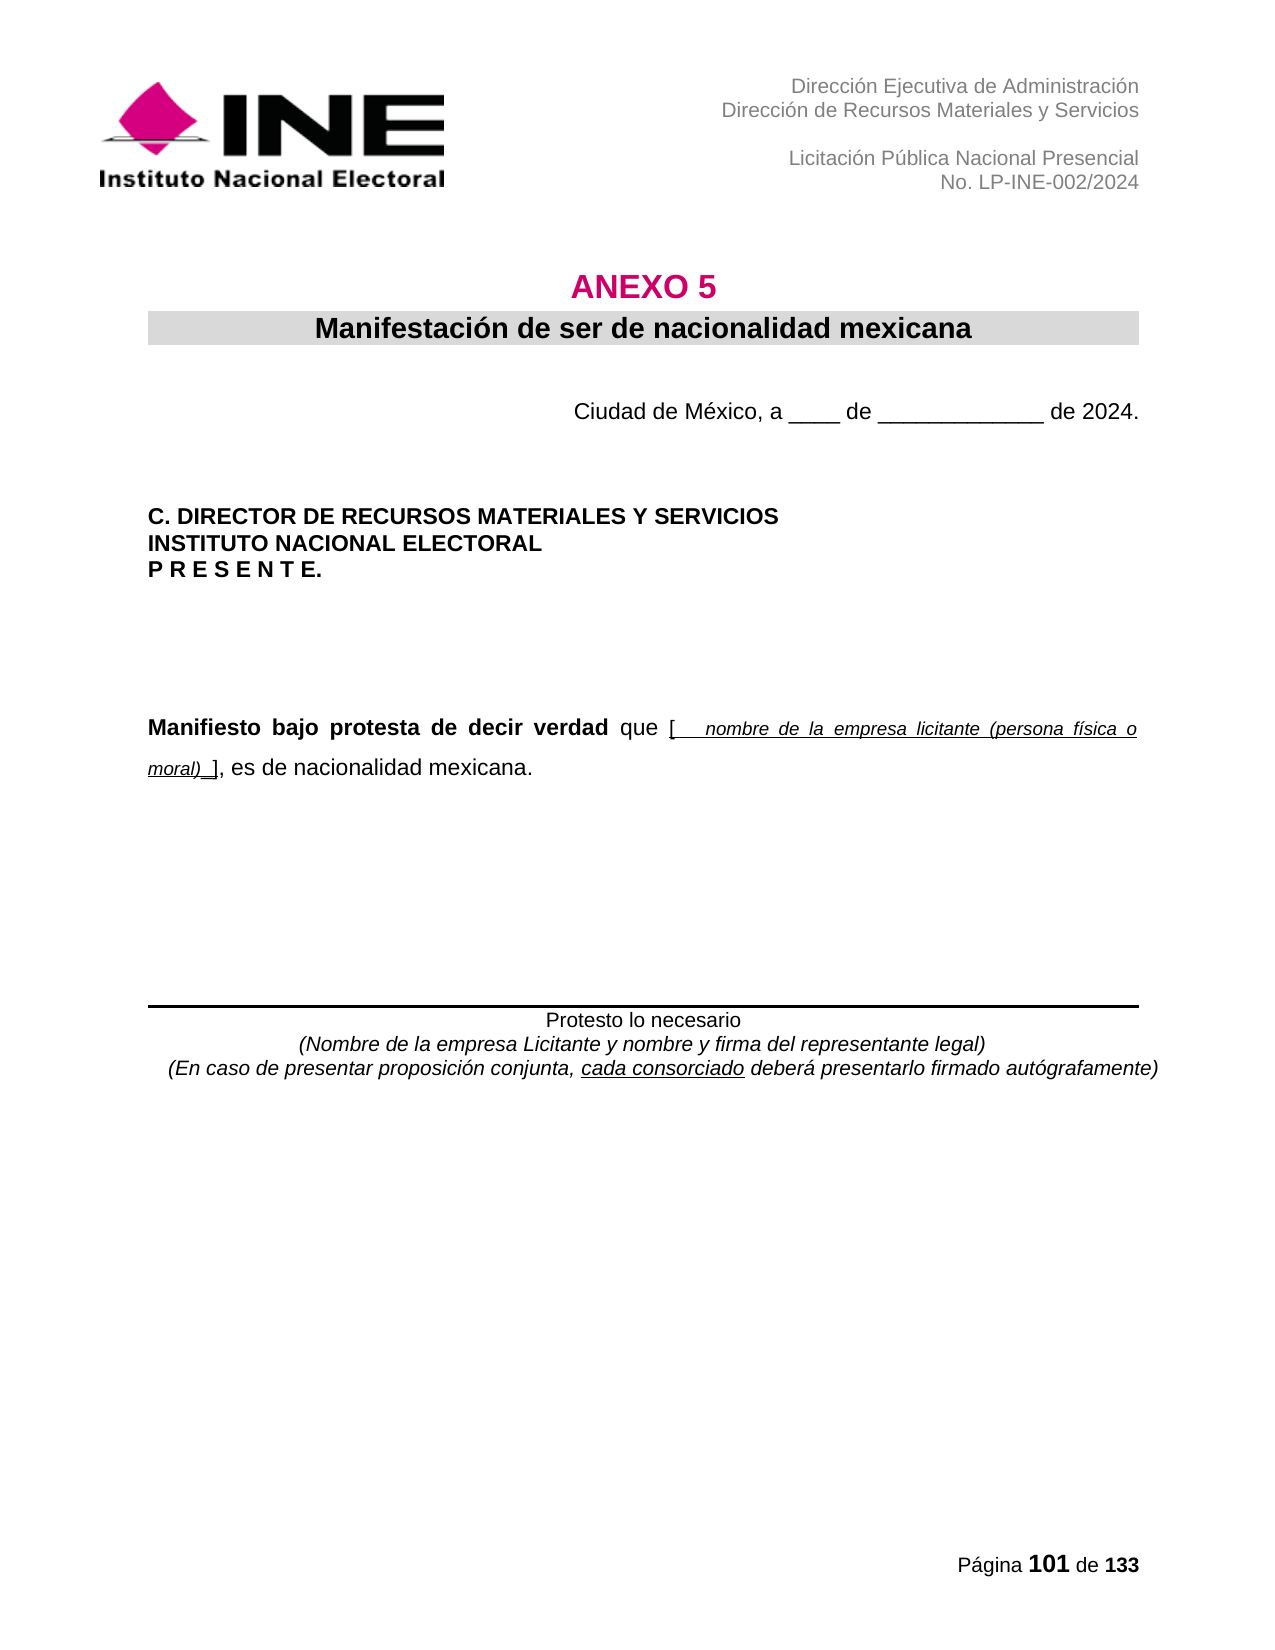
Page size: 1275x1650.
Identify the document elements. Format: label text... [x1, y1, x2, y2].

text C. DIRECTOR DE RECURSOS MATERIALES Y SERVICIOS [148, 503, 1139, 529]
text Protesto lo necesario [148, 1008, 1139, 1032]
text Manifiesto bajo protesta de decir verdad que [ nombre de la empresa licitante (persona física o moral)_], es de nacionalidad mexicana. [148, 714, 1139, 780]
text (Nombre de la empresa Licitante y nombre y firma del representante legal) [148, 1032, 1139, 1056]
subtitle ANEXO 5 [148, 267, 1139, 305]
text Ciudad de México, a ____ de _____________ de 2024. [148, 398, 1139, 424]
text INSTITUTO NACIONAL ELECTORAL [148, 529, 1139, 556]
text P R E S E N T E. [148, 556, 1139, 582]
picture [100, 82, 444, 187]
text Manifestación de ser de nacionalidad mexicana [148, 311, 1139, 345]
text (En caso de presentar proposición conjunta, cada consorciado deberá presentarlo firmado autógrafamente) [148, 1056, 1181, 1080]
